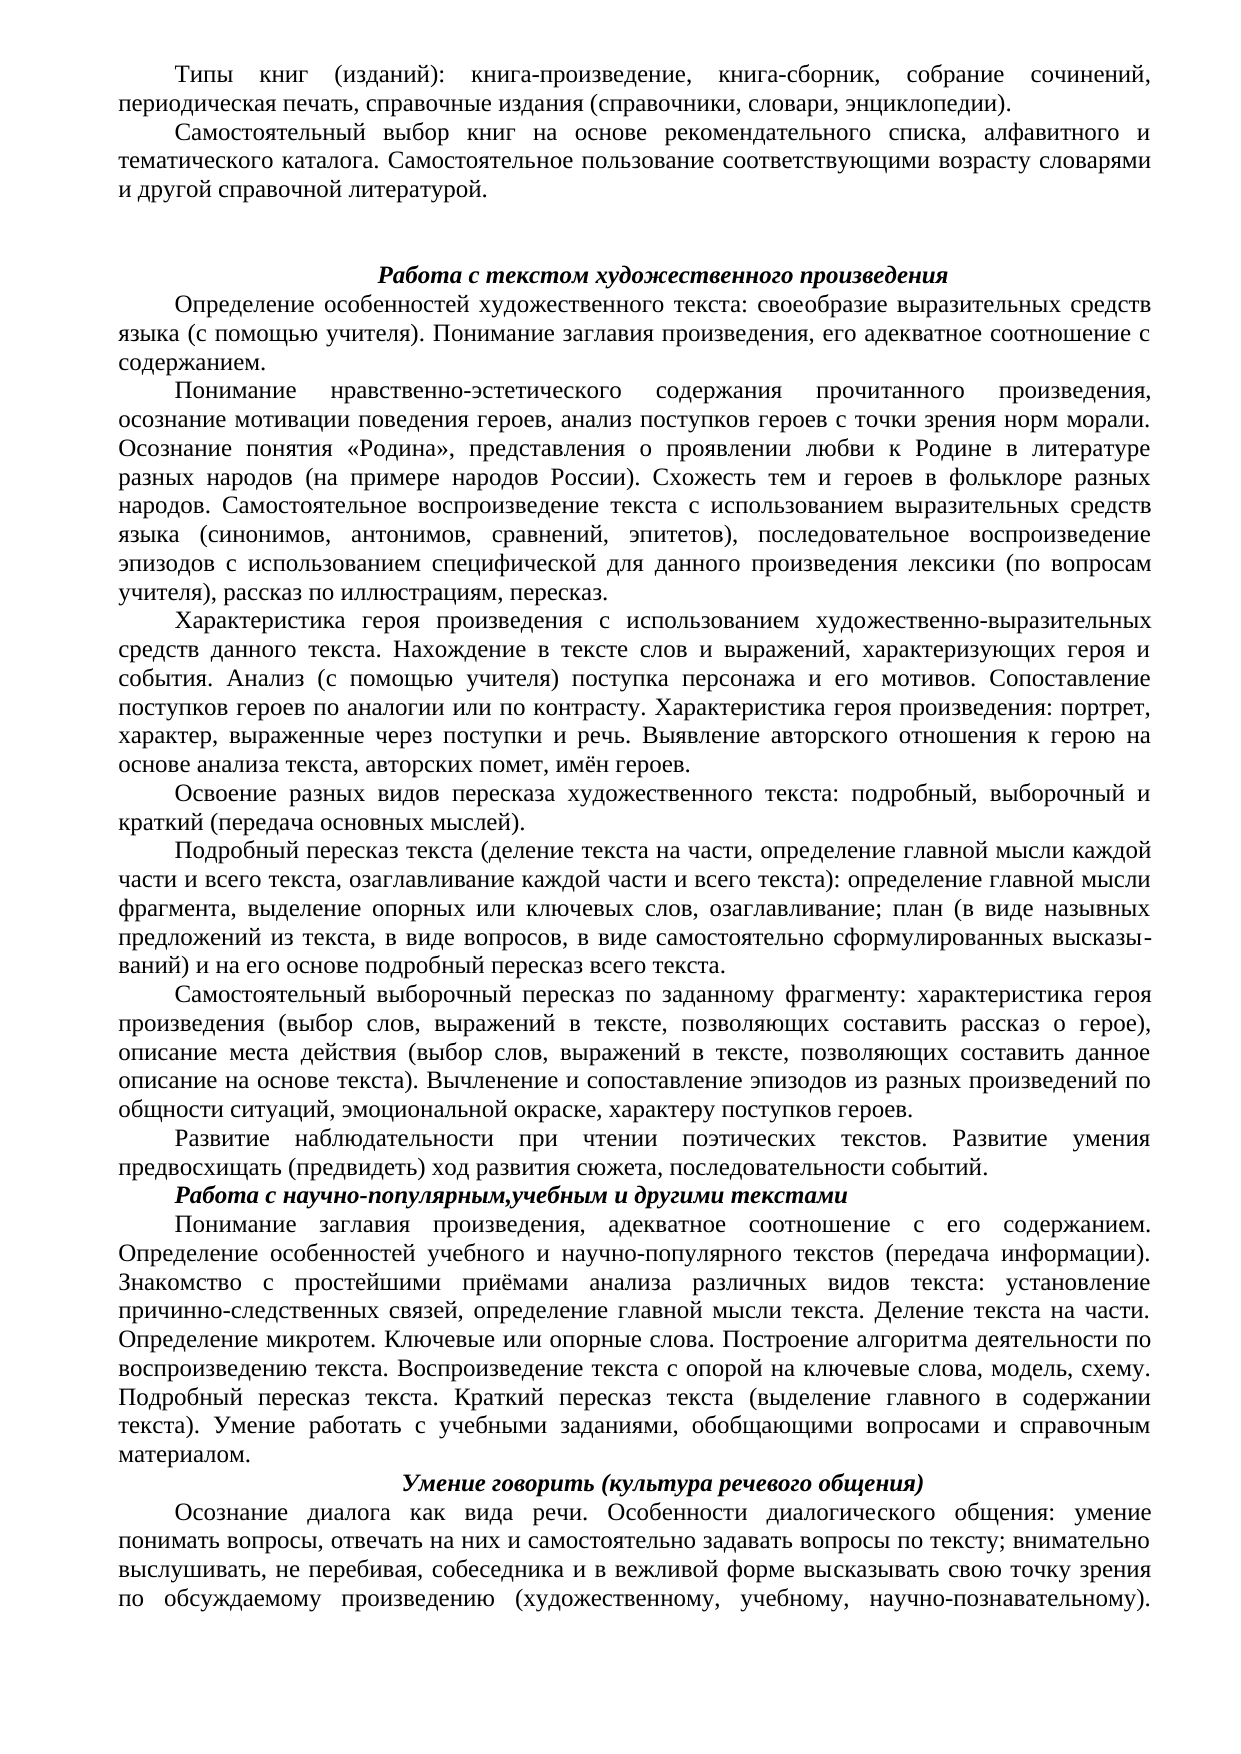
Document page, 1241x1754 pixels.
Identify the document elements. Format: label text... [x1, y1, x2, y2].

text Понимание заглавия произведения, адекватное соотношение с его содержанием. Определение особенностей учебного и научно-популярного текстов (передача информации). Знакомство с простейшими приёмами анализа различных видов текста: установление причинно-следственных связей, определение главной мысли текста. Деление текста на части. Определение микротем. Ключевые или опорные слова. Построение алгоритма деятельности по воспроизведению текста. Воспроизведение текста с опорой на ключевые слова, модель, схему. Подробный пересказ текста. Краткий пересказ текста (выделение главного в содержании текста). Умение работать с учебными заданиями, обобщающими вопросами и справочным материалом. [118, 1209, 1152, 1468]
text Типы книг (изданий): книга-произведение, книга-сборник, собрание сочинений, периодическая печать, справочные издания (справочники, словари, энциклопедии). [118, 59, 1152, 117]
text Определение особенностей художественного текста: своеобразие выразительных средств языка (с помощью учителя). Понимание заглавия произведения, его адекватное соотношение с содержанием. [118, 289, 1152, 375]
text Освоение разных видов пересказа художественного текста: подробный, выборочный и краткий (передача основных мыслей). [118, 778, 1152, 835]
text Самостоятельный выбор книг на основе рекомендательного списка, алфавитного и тематического каталога. Самостоятельное пользование соответствующими возрасту словарями и другой справочной литературой. [118, 117, 1152, 203]
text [118, 1497, 1152, 1612]
text Понимание нравственно-эстетического содержания прочитанного произведения, осознание мотивации поведения героев, анализ поступков героев с точки зрения норм морали. Осознание понятия «Родина», представления о проявлении любви к Родине в литературе разных народов (на примере народов России). Схожесть тем и героев в фольклоре разных народов. Самостоятельное воспроизведение текста с использованием выразительных средств языка (синонимов, антонимов, сравнений, эпитетов), последовательное воспроизведение эпизодов с использованием специфической для данного произведения лексики (по вопросам учителя), рассказ по иллюстрациям, пересказ. [118, 375, 1152, 605]
text Умение говорить (культура речевого общения) [118, 1468, 1152, 1497]
text Подробный пересказ текста (деление текста на части, определение главной мысли каждой части и всего текста, озаглавливание каждой части и всего текста): определение главной мысли фрагмента, выделение опорных или ключевых слов, озаглавливание; план (в виде назывных предложений из текста, в виде вопросов, в виде самостоятельно сформулированных высказываний) и на его основе подробный пересказ всего текста. [118, 835, 1152, 979]
text Самостоятельный выборочный пересказ по заданному фрагменту: характеристика героя произведения (выбор слов, выражений в тексте, позволяющих составить рассказ о герое), описание места действия (выбор слов, выражений в тексте, позволяющих составить данное описание на основе текста). Вычленение и сопоставление эпизодов из разных произведений по общности ситуаций, эмоциональной окраске, характеру поступков героев. [118, 979, 1152, 1123]
text Характеристика героя произведения с использованием художественно-выразительных средств данного текста. Нахождение в тексте слов и выражений, характеризующих героя и события. Анализ (с помощью учителя) поступка персонажа и его мотивов. Сопоставление поступков героев по аналогии или по контрасту. Характеристика героя произведения: портрет, характер, выраженные через поступки и речь. Выявление авторского отношения к герою на основе анализа текста, авторских помет, имён героев. [118, 605, 1152, 778]
text Развитие наблюдательности при чтении поэтических текстов. Развитие умения предвосхищать (предвидеть) ход развития сюжета, последовательности событий. [118, 1123, 1152, 1180]
text Работа с научно-популярным,учебным и другими текстами [118, 1180, 1152, 1209]
text Работа с текстом художественного произведения [118, 260, 1152, 289]
